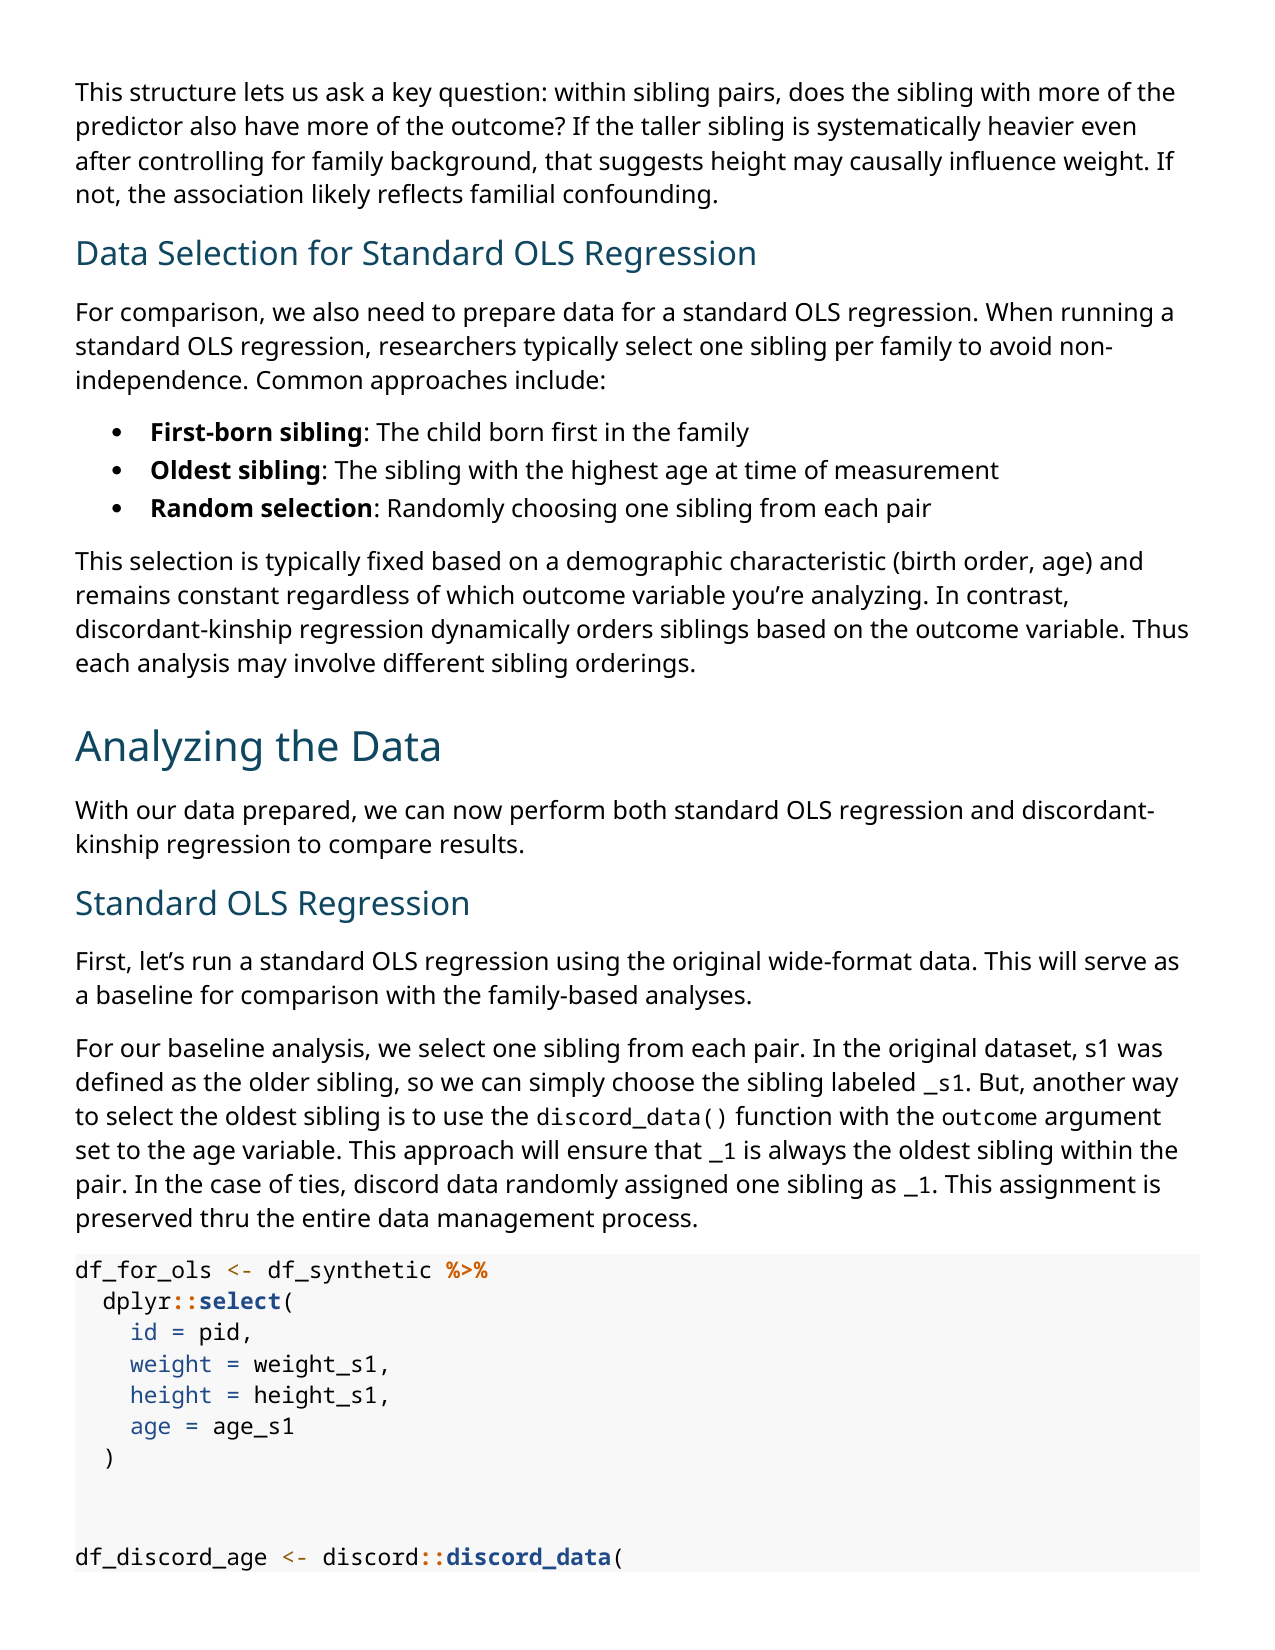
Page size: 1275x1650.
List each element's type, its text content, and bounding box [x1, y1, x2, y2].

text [75, 1254, 1200, 1572]
text First, let’s run a standard OLS regression using the original wide-format data. This will serve as a baseline for comparison with the family-based analyses. [75, 944, 1200, 1012]
list First-born sibling: The child born first in the family [112, 415, 1200, 449]
text With our data prepared, we can now perform both standard OLS regression and discordant-kinship regression to compare results. [75, 793, 1200, 861]
subtitle Data Selection for Standard OLS Regression [75, 230, 1200, 275]
text This selection is typically fixed based on a demographic characteristic (birth order, age) and remains constant regardless of which outcome variable you’re analyzing. In contrast, discordant-kinship regression dynamically orders siblings based on the outcome variable. Thus each analysis may involve different sibling orderings. [75, 543, 1200, 680]
list Random selection: Randomly choosing one sibling from each pair [112, 491, 1200, 525]
subtitle Standard OLS Regression [75, 880, 1200, 925]
subtitle Analyzing the Data [75, 717, 1200, 774]
text For comparison, we also need to prepare data for a standard OLS regression. When running a standard OLS regression, researchers typically select one sibling per family to avoid non-independence. Common approaches include: [75, 294, 1200, 396]
list Oldest sibling: The sibling with the highest age at time of measurement [112, 453, 1200, 487]
text This structure lets us ask a key question: within sibling pairs, does the sibling with more of the predictor also have more of the outcome? If the taller sibling is systematically heavier even after controlling for family background, that suggests height may causally influence weight. If not, the association likely reflects familial confounding. [75, 75, 1200, 211]
text For our baseline analysis, we select one sibling from each pair. In the original dataset, s1 was defined as the older sibling, so we can simply choose the sibling labeled _s1. But, another way to select the oldest sibling is to use the discord_data() function with the outcome argument set to the age variable. This approach will ensure that _1 is always the oldest sibling within the pair. In the case of ties, discord data randomly assigned one sibling as _1. This assignment is preserved thru the entire data management process. [75, 1031, 1200, 1235]
